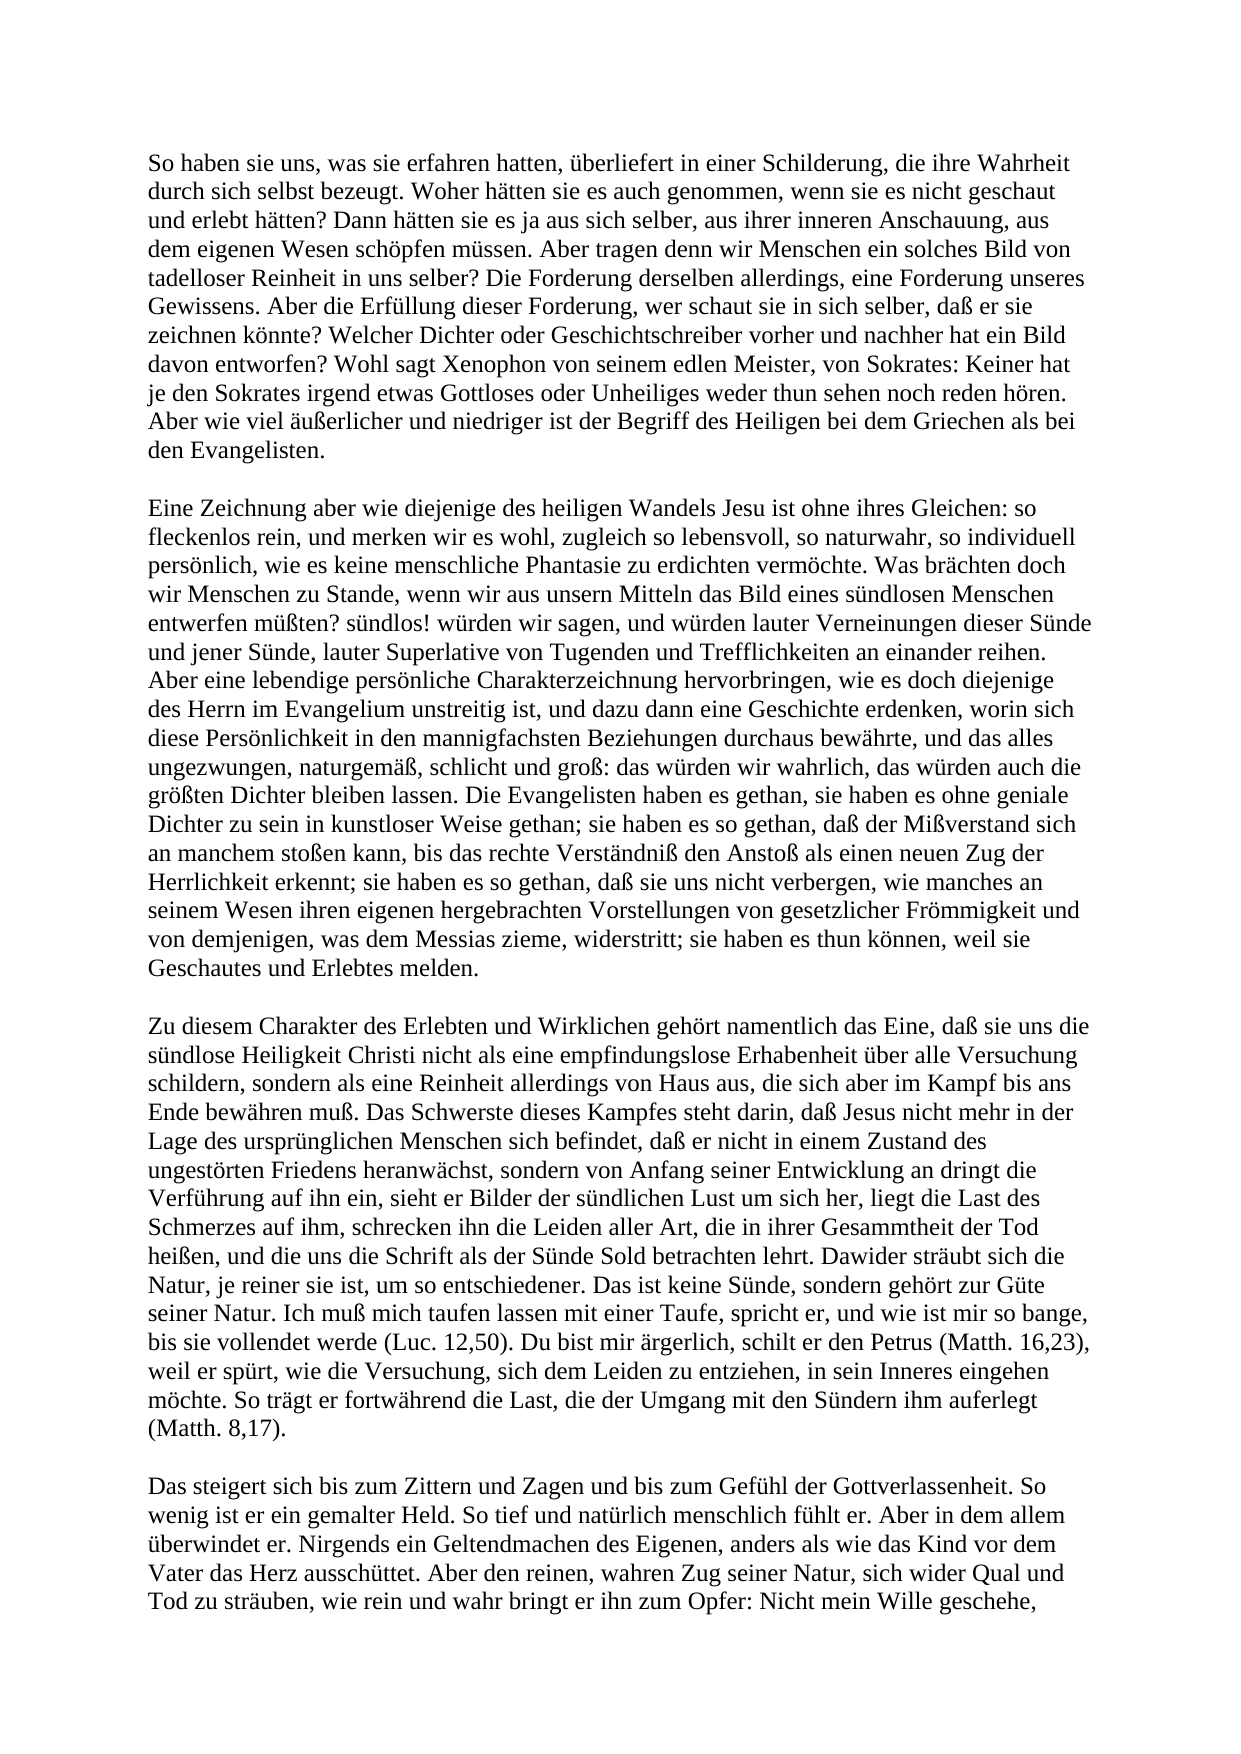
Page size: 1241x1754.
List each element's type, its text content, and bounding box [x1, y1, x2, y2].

text Eine Zeichnung aber wie diejenige des heiligen Wandels Jesu ist ohne ihres Gleichen: so fleckenlos rein, und merken wir es wohl, zugleich so lebensvoll, so naturwahr, so individuell persönlich, wie es keine menschliche Phantasie zu erdichten vermöchte. Was brächten doch wir Menschen zu Stande, wenn wir aus unsern Mitteln das Bild eines sündlosen Menschen entwerfen müßten? sündlos! würden wir sagen, und würden lauter Verneinungen dieser Sünde und jener Sünde, lauter Superlative von Tugenden und Trefflichkeiten an einander reihen. Aber eine lebendige persönliche Charakterzeichnung hervorbringen, wie es doch diejenige des Herrn im Evangelium unstreitig ist, und dazu dann eine Geschichte erdenken, worin sich diese Persönlichkeit in den mannigfachsten Beziehungen durchaus bewährte, und das alles ungezwungen, naturgemäß, schlicht und groß: das würden wir wahrlich, das würden auch die größten Dichter bleiben lassen. Die Evangelisten haben es gethan, sie haben es ohne geniale Dichter zu sein in kunstloser Weise gethan; sie haben es so gethan, daß der Mißverstand sich an manchem stoßen kann, bis das rechte Verständniß den Anstoß als einen neuen Zug der Herrlichkeit erkennt; sie haben es so gethan, daß sie uns nicht verbergen, wie manches an seinem Wesen ihren eigenen hergebrachten Vorstellungen von gesetzlicher Frömmigkeit und von demjenigen, was dem Messias zieme, widerstritt; sie haben es thun können, weil sie Geschautes und Erlebtes melden. [148, 493, 1093, 982]
text Zu diesem Charakter des Erlebten und Wirklichen gehört namentlich das Eine, daß sie uns die sündlose Heiligkeit Christi nicht als eine empfindungslose Erhabenheit über alle Versuchung schildern, sondern als eine Reinheit allerdings von Haus aus, die sich aber im Kampf bis ans Ende bewähren muß. Das Schwerste dieses Kampfes steht darin, daß Jesus nicht mehr in der Lage des ursprünglichen Menschen sich befindet, daß er nicht in einem Zustand des ungestörten Friedens heranwächst, sondern von Anfang seiner Entwicklung an dringt die Verführung auf ihn ein, sieht er Bilder der sündlichen Lust um sich her, liegt die Last des Schmerzes auf ihm, schrecken ihn die Leiden aller Art, die in ihrer Gesammtheit der Tod heißen, und die uns die Schrift als der Sünde Sold betrachten lehrt. Dawider sträubt sich die Natur, je reiner sie ist, um so entschiedener. Das ist keine Sünde, sondern gehört zur Güte seiner Natur. Ich muß mich taufen lassen mit einer Taufe, spricht er, und wie ist mir so bange, bis sie vollendet werde (Luc. 12,50). Du bist mir ärgerlich, schilt er den Petrus (Matth. 16,23), weil er spürt, wie die Versuchung, sich dem Leiden zu entziehen, in sein Inneres eingehen möchte. So trägt er fortwährend die Last, die der Umgang mit den Sündern ihm auferlegt (Matth. 8,17). [148, 1011, 1093, 1442]
text So haben sie uns, was sie erfahren hatten, überliefert in einer Schilderung, die ihre Wahrheit durch sich selbst bezeugt. Woher hätten sie es auch genommen, wenn sie es nicht geschaut und erlebt hätten? Dann hätten sie es ja aus sich selber, aus ihrer inneren Anschauung, aus dem eigenen Wesen schöpfen müssen. Aber tragen denn wir Menschen ein solches Bild von tadelloser Reinheit in uns selber? Die Forderung derselben allerdings, eine Forderung unseres Gewissens. Aber die Erfüllung dieser Forderung, wer schaut sie in sich selber, daß er sie zeichnen könnte? Welcher Dichter oder Geschichtschreiber vorher und nachher hat ein Bild davon entworfen? Wohl sagt Xenophon von seinem edlen Meister, von Sokrates: Keiner hat je den Sokrates irgend etwas Gottloses oder Unheiliges weder thun sehen noch reden hören. Aber wie viel äußerlicher und niedriger ist der Begriff des Heiligen bei dem Griechen als bei den Evangelisten. [148, 148, 1093, 464]
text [148, 1471, 1093, 1615]
